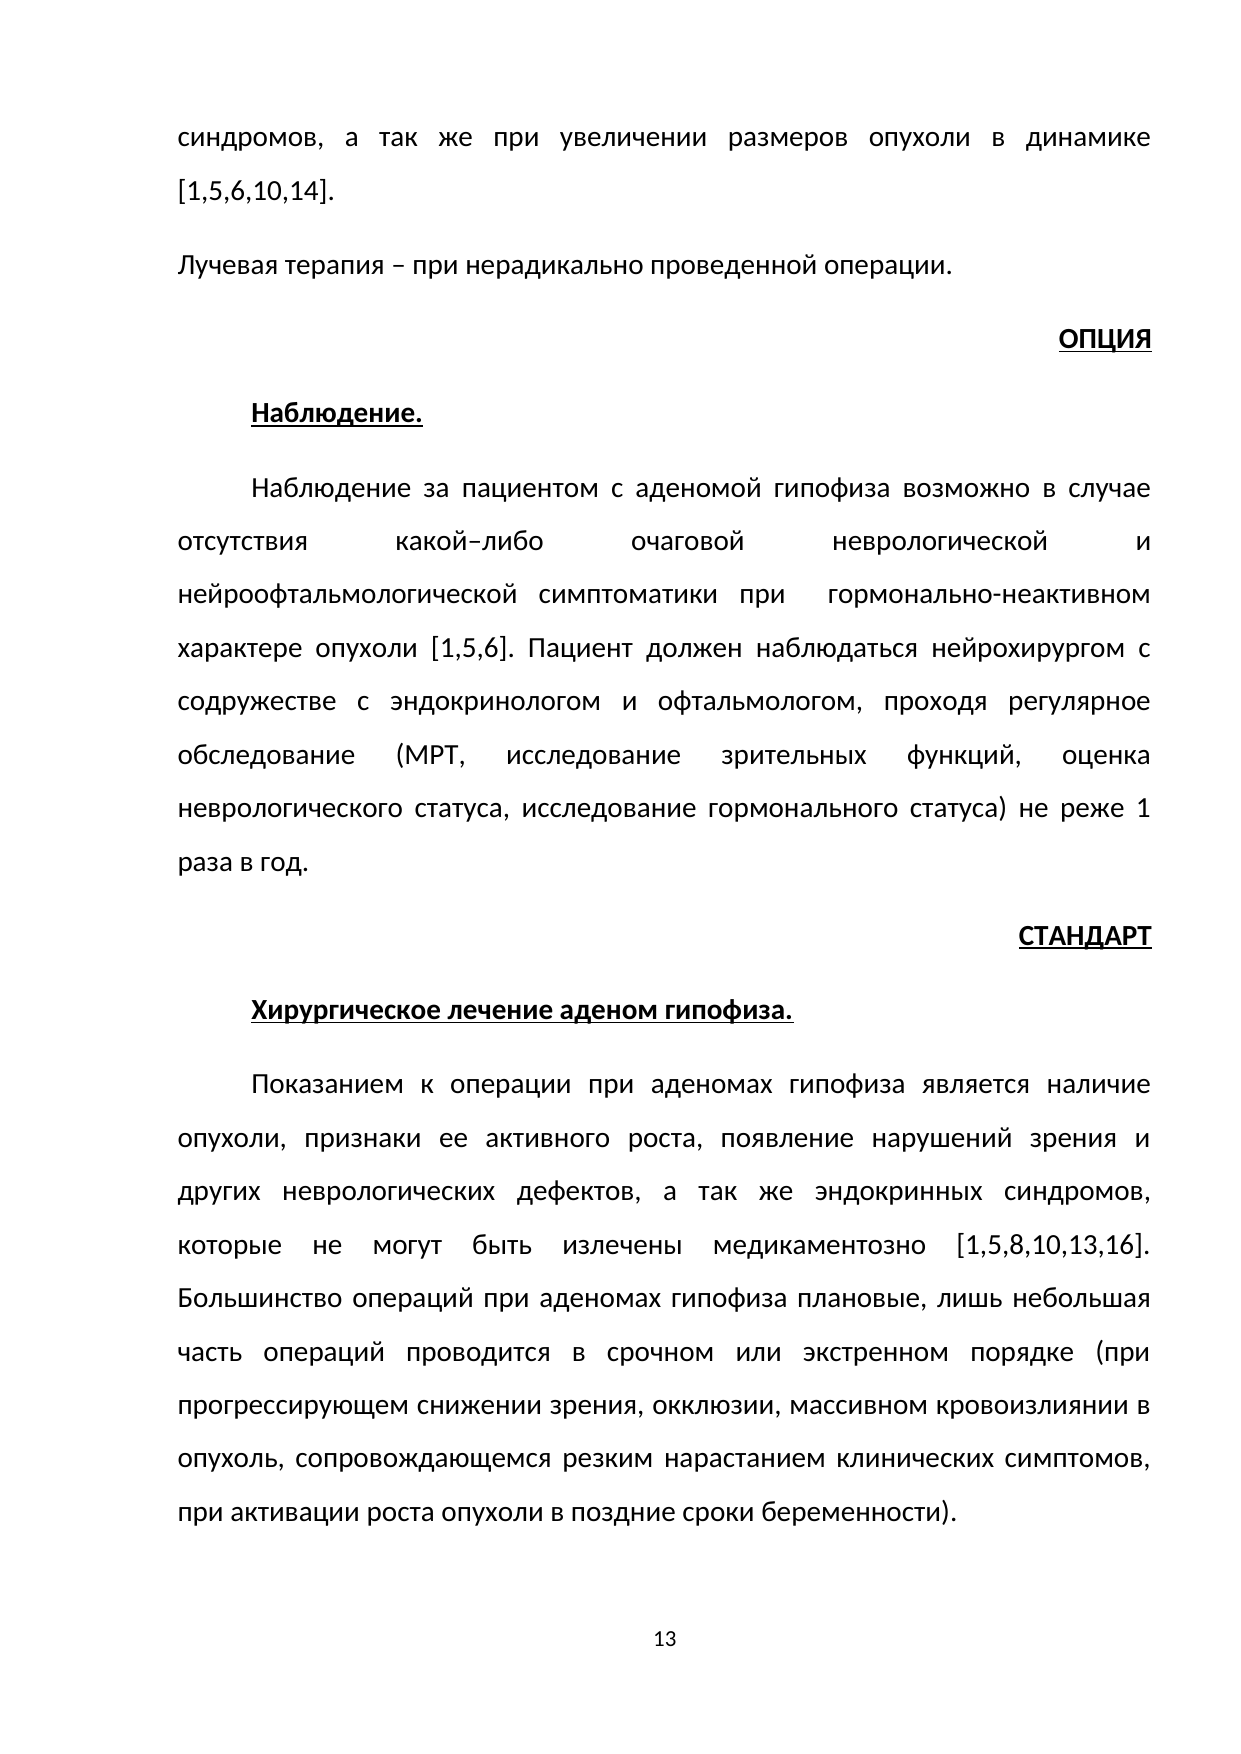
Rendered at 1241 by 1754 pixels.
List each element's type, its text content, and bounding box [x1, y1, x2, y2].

text Наблюдение. [177, 394, 1152, 430]
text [177, 118, 1152, 207]
text Хирургическое лечение аденом гипофиза. [177, 991, 1152, 1027]
text Лучевая терапия – при нерадикально проведенной операции. [177, 246, 1152, 281]
text СТАНДАРТ [177, 917, 1152, 953]
text ОПЦИЯ [177, 320, 1152, 356]
text Наблюдение за пациентом с аденомой гипофиза возможно в случае отсутствия какой–либо очаговой неврологической и нейроофтальмологической симптоматики при гормонально-неактивном характере опухоли [1,5,6]. Пациент должен наблюдаться нейрохирургом с содружестве с эндокринологом и офтальмологом, проходя регулярное обследование (МРТ, исследование зрительных функций, оценка неврологического статуса, исследование гормонального статуса) не реже 1 раза в год. [177, 469, 1152, 878]
text Показанием к операции при аденомах гипофиза является наличие опухоли, признаки ее активного роста, появление нарушений зрения и других неврологических дефектов, а так же эндокринных синдромов, которые не могут быть излечены медикаментозно [1,5,8,10,13,16]. Большинство операций при аденомах гипофиза плановые, лишь небольшая часть операций проводится в срочном или экстренном порядке (при прогрессирующем снижении зрения, окклюзии, массивном кровоизлиянии в опухоль, сопровождающемся резким нарастанием клинических симптомов, при активации роста опухоли в поздние сроки беременности). [177, 1066, 1152, 1529]
